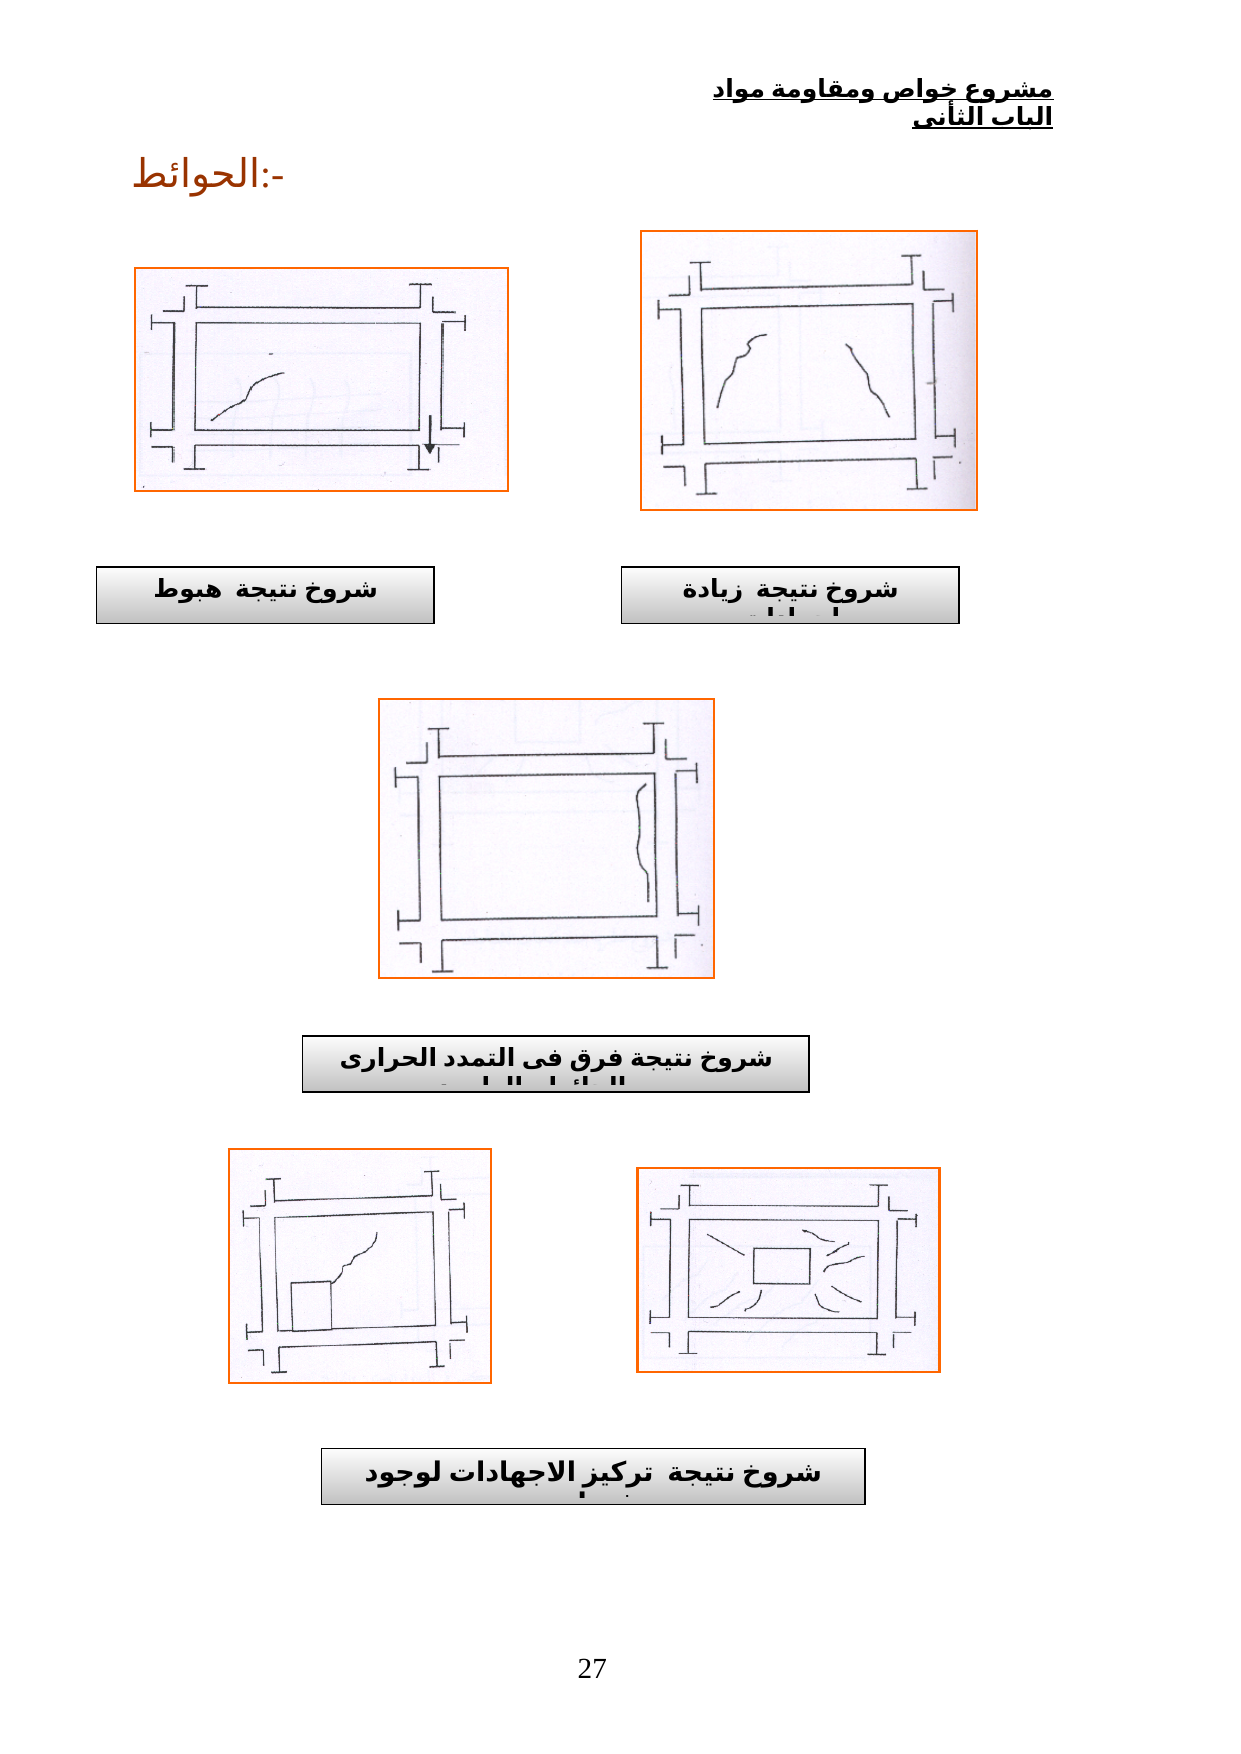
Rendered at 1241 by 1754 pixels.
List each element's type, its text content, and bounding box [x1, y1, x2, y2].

text الحوائط:- [131, 150, 1053, 196]
picture [639, 1169, 938, 1371]
text البلاطات:- [131, 196, 1053, 237]
picture [642, 232, 976, 509]
picture [380, 700, 713, 977]
picture [136, 269, 507, 490]
picture [230, 1150, 490, 1382]
